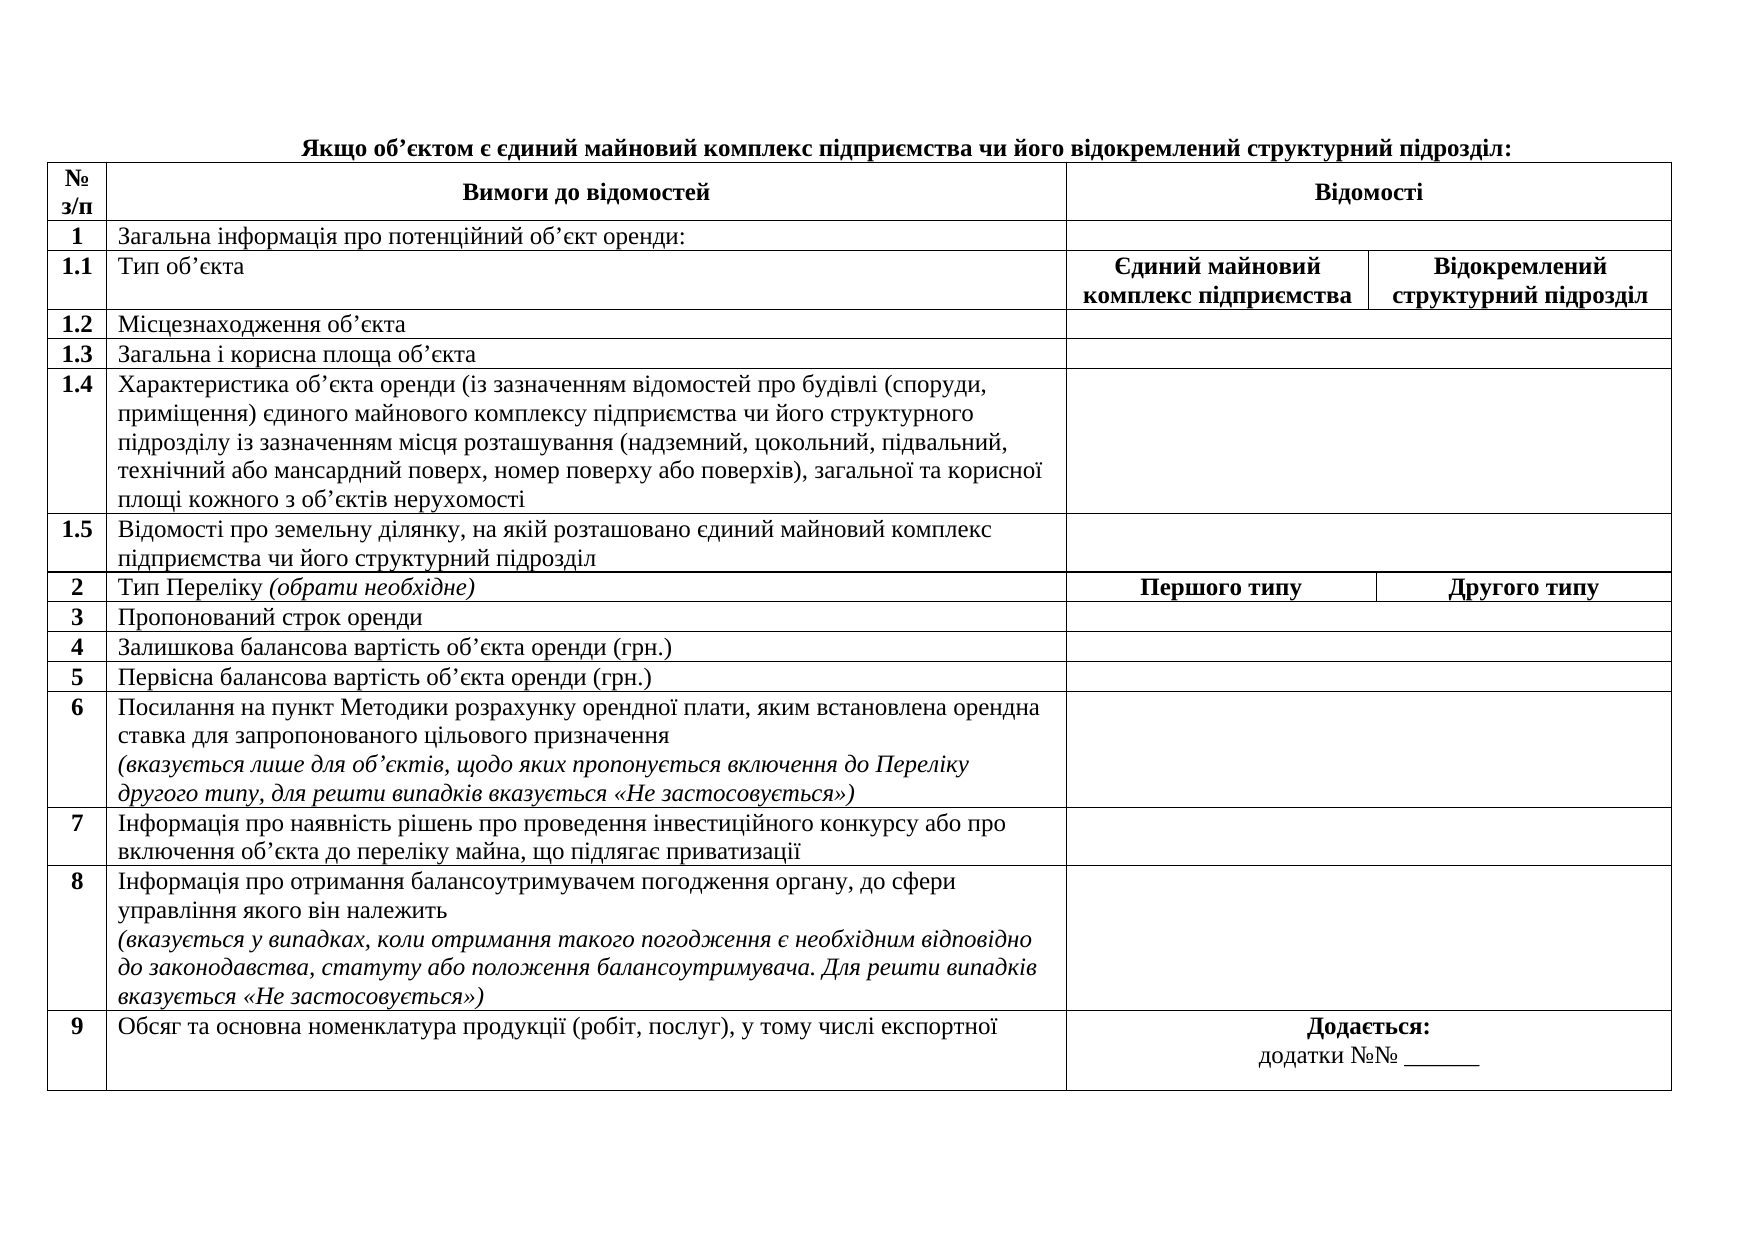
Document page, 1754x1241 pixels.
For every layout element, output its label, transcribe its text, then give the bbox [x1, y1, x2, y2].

table_cell Відомості про земельну ділянку, на якій розташовано єдиний майновий комплекс підприємства чи його структурний підрозділ [107, 514, 1066, 571]
table_cell Загальна і корисна площа об’єкта [107, 339, 1066, 368]
table_cell 4 [48, 632, 106, 661]
table_cell Відокремлений структурний підрозділ [1369, 251, 1671, 308]
table_cell Місцезнаходження об’єкта [107, 310, 1066, 338]
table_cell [1067, 1011, 1671, 1089]
table_cell Характеристика об’єкта оренди (із зазначенням відомостей про будівлі (споруди, приміщення) єдиного майнового комплексу підприємства чи його структурного підрозділу із зазначенням місця розташування (надземний, цокольний, підвальний, технічний або мансардний поверх, номер поверху або поверхів), загальної та корисної площі кожного з об’єктів нерухомості [107, 369, 1066, 513]
table_header Вимоги до відомостей [107, 163, 1066, 220]
table_cell Пропонований строк оренди [107, 602, 1066, 631]
table_cell 1 [48, 221, 106, 250]
table_cell [1067, 808, 1671, 865]
table_cell [1067, 310, 1671, 338]
table_cell 5 [48, 662, 106, 691]
table_cell Обсяг та основна номенклатура продукції (робіт, послуг), у тому числі експортної [107, 1011, 1066, 1089]
table_header Відомості [1067, 163, 1671, 220]
table_cell 1.1 [48, 251, 106, 308]
table_cell [1067, 369, 1671, 513]
table_cell Первісна балансова вартість об’єкта оренди (грн.) [107, 662, 1066, 691]
table_cell Другого типу [1377, 573, 1671, 601]
table_cell Інформація про отримання балансоутримувачем погодження органу, до сфери управління якого він належить (вказується у випадках, коли отримання такого погодження є необхідним відповідно до законодавства, статуту або положення балансоутримувача. Для решти випадків вказується «Не застосовується») [107, 866, 1066, 1010]
table_cell Тип Переліку (обрати необхідне) [107, 573, 1066, 601]
table_cell 7 [48, 808, 106, 865]
table_cell Загальна інформація про потенційний об’єкт оренди: [107, 221, 1066, 250]
table_cell 6 [48, 692, 106, 807]
table_cell 1.3 [48, 339, 106, 368]
text Якщо об’єктом є єдиний майновий комплекс підприємства чи його відокремлений структурний підрозділ: [59, 133, 1665, 162]
table_cell [1067, 632, 1671, 661]
table_cell [1067, 866, 1671, 1010]
table_cell 1.5 [48, 514, 106, 571]
table_cell Інформація про наявність рішень про проведення інвестиційного конкурсу або про включення об’єкта до переліку майна, що підлягає приватизації [107, 808, 1066, 865]
table_cell Єдиний майновий комплекс підприємства [1067, 251, 1368, 308]
table_cell Посилання на пункт Методики розрахунку орендної плати, яким встановлена орендна ставка для запропонованого цільового призначення (вказується лише для об’єктів, щодо яких пропонується включення до Переліку другого типу, для решти випадків вказується «Не застосовується») [107, 692, 1066, 807]
table_cell 1.4 [48, 369, 106, 513]
table_cell 1.2 [48, 310, 106, 338]
table_cell 3 [48, 602, 106, 631]
table_header № з/п [48, 163, 106, 220]
table_cell [1067, 339, 1671, 368]
table_cell [1067, 662, 1671, 691]
table_cell Тип об’єкта [107, 251, 1066, 308]
table_cell 9 [48, 1011, 106, 1089]
table_cell [1067, 514, 1671, 571]
table_cell 2 [48, 573, 106, 601]
table_cell Залишкова балансова вартість об’єкта оренди (грн.) [107, 632, 1066, 661]
table_cell [1067, 221, 1671, 250]
table_cell Першого типу [1067, 573, 1376, 601]
table_cell 8 [48, 866, 106, 1010]
table_cell [1067, 602, 1671, 631]
table_cell [1067, 692, 1671, 807]
